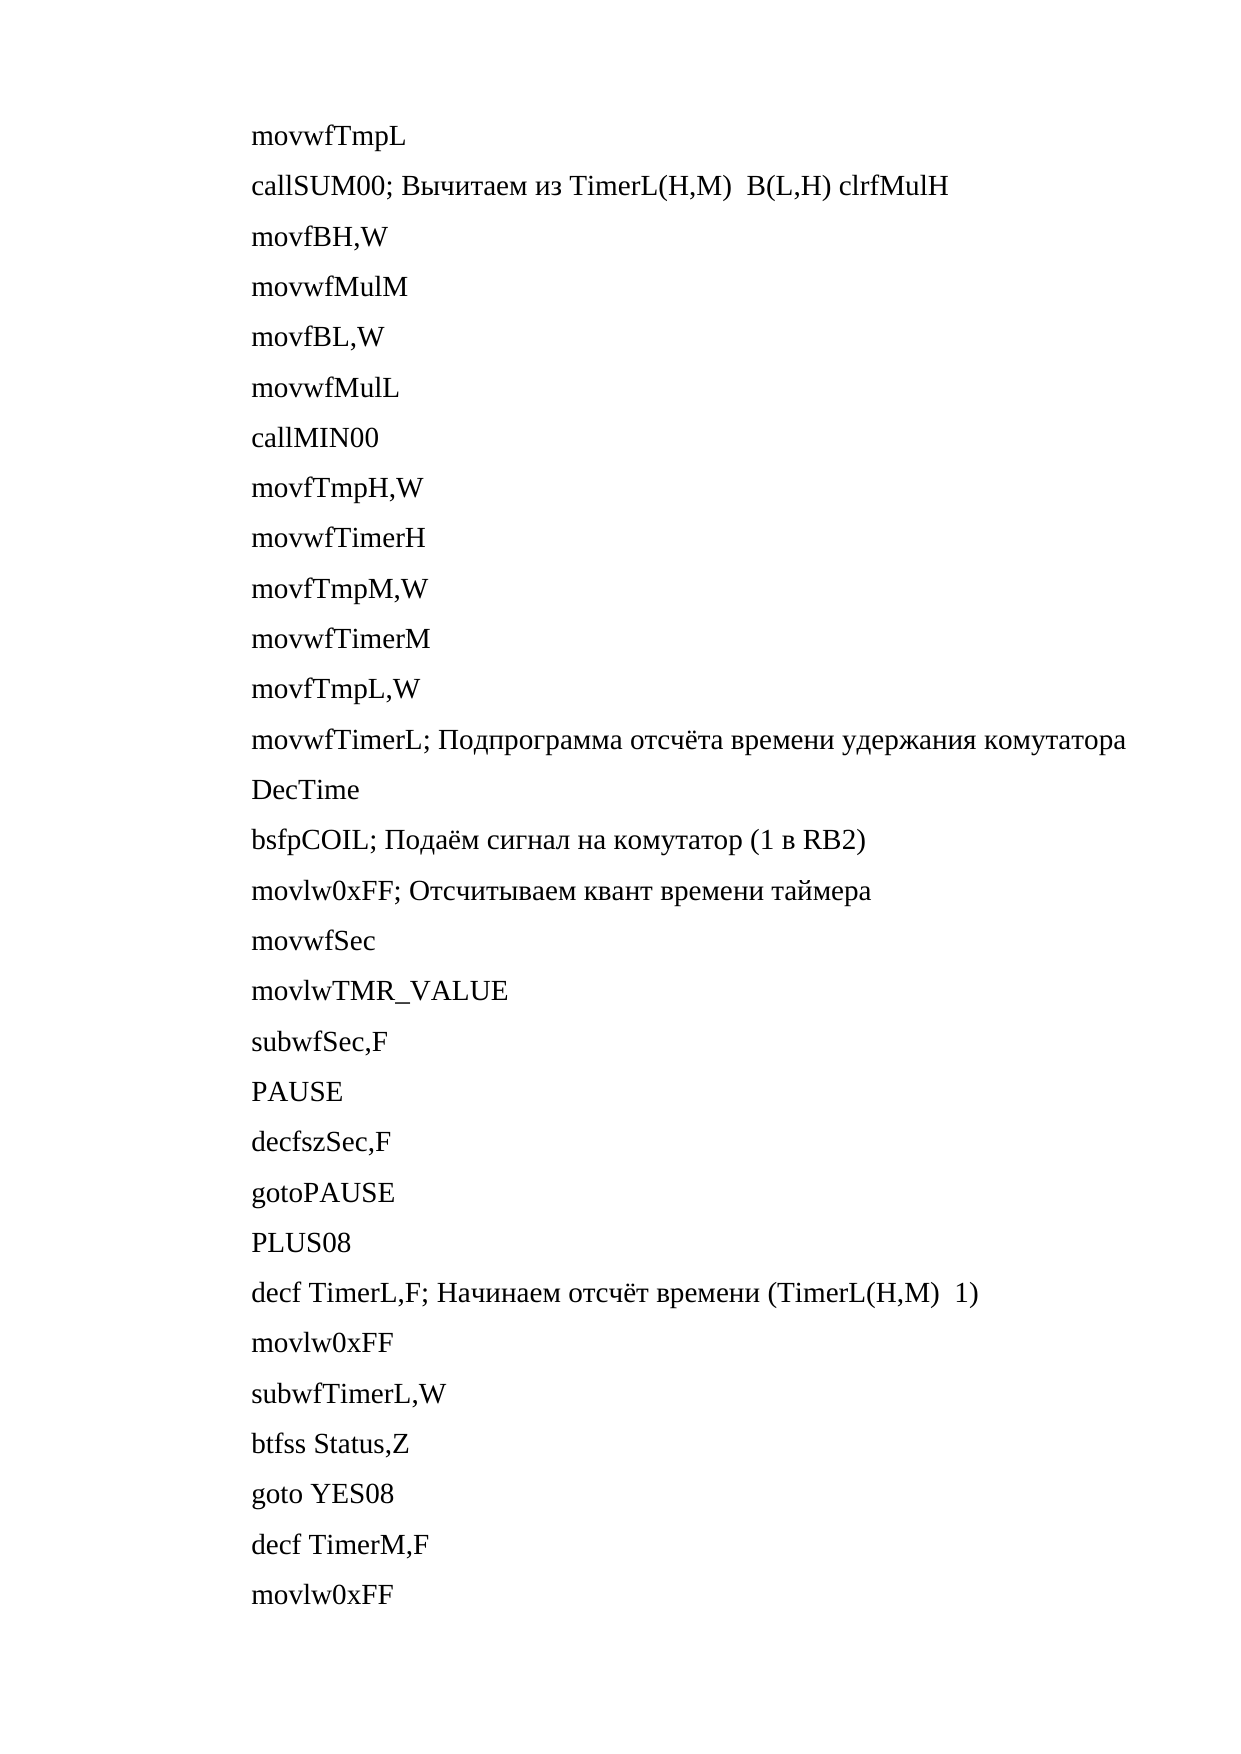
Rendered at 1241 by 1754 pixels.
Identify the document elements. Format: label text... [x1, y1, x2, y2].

text callSUM00; Вычитаем из TimerL(H,M) B(L,H) clrfMulH [177, 168, 1152, 202]
text movwfMulM [177, 269, 1152, 303]
text movwfTimerL; Подпрограмма отсчёта времени удержания комутатора [177, 722, 1152, 755]
text btfss Status,Z [177, 1426, 1152, 1460]
text movlw0xFF [177, 1577, 1152, 1611]
text bsfpCOIL; Подаём сигнал на комутатор (1 в RB2) [177, 822, 1152, 856]
text movlw0xFF; Отсчитываем квант времени таймера [177, 873, 1152, 906]
text DecTime [177, 772, 1152, 806]
text subwfSec,F [177, 1024, 1152, 1057]
text movwfSec [177, 923, 1152, 957]
text subwfTimerL,W [177, 1376, 1152, 1409]
text movfTmpL,W [177, 672, 1152, 705]
text decf TimerL,F; Начинаем отсчёт времени (TimerL(H,M) 1) [177, 1275, 1152, 1309]
text callMIN00 [177, 420, 1152, 453]
text PAUSE [177, 1074, 1152, 1108]
text movfBL,W [177, 319, 1152, 353]
text movwfTimerM [177, 621, 1152, 655]
text movfBH,W [177, 219, 1152, 252]
text gotoPAUSE [177, 1175, 1152, 1208]
text movlw0xFF [177, 1326, 1152, 1359]
text movfTmpM,W [177, 571, 1152, 604]
text movlwTMR_VALUE [177, 973, 1152, 1007]
text movwfTmpL [177, 118, 1152, 152]
text movwfTimerH [177, 521, 1152, 554]
text decf TimerM,F [177, 1527, 1152, 1560]
text movfTmpH,W [177, 470, 1152, 504]
text PLUS08 [177, 1225, 1152, 1258]
text goto YES08 [177, 1477, 1152, 1510]
text decfszSec,F [177, 1124, 1152, 1158]
text movwfMulL [177, 370, 1152, 403]
